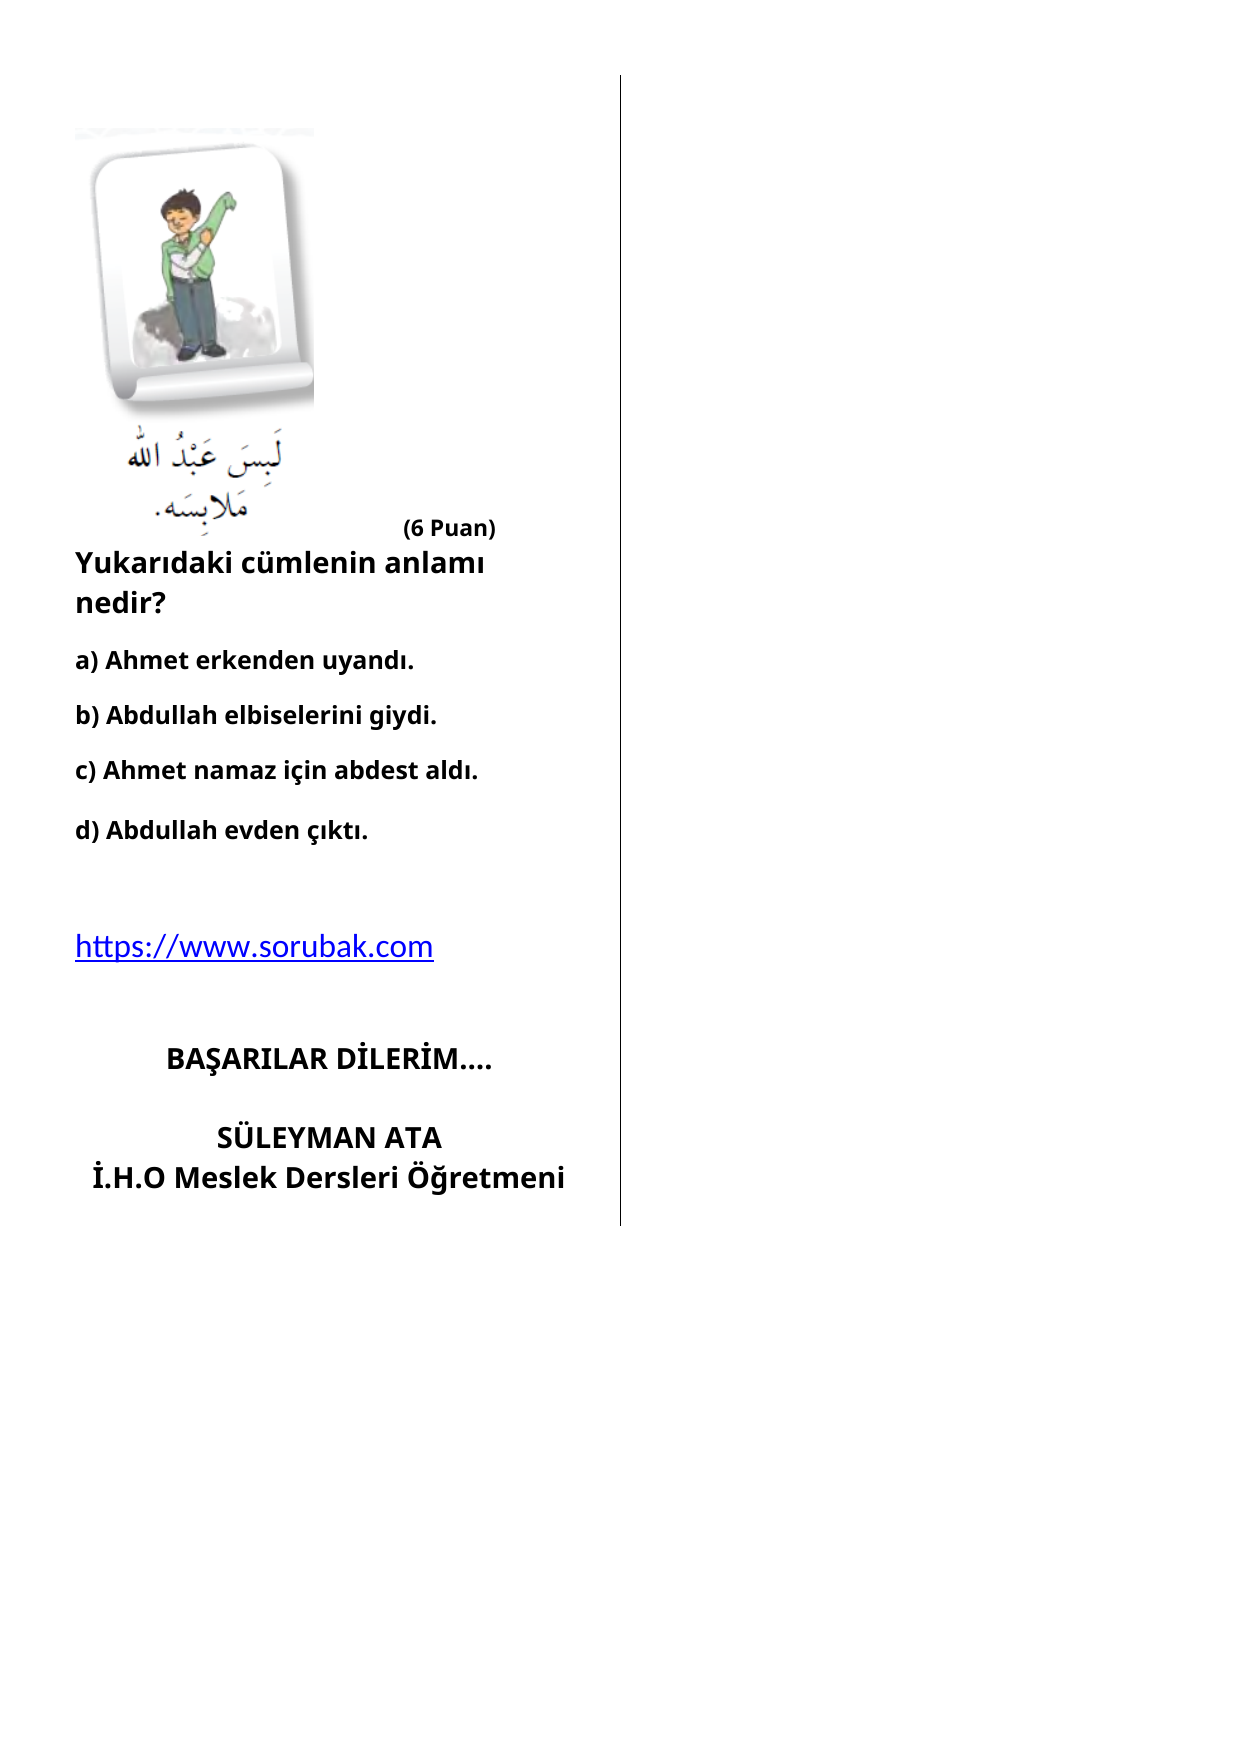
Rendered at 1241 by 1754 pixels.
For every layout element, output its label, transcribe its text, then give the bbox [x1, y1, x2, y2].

text BAŞARILAR DİLERİM…. [75, 1038, 583, 1078]
text d) Abdullah evden çıktı. [75, 813, 583, 847]
text a) Ahmet erkenden uyandı. [75, 643, 583, 677]
text (6 Puan) Yukarıdaki cümlenin anlamı nedir? [75, 128, 583, 622]
text c) Ahmet namaz için abdest aldı. [75, 753, 583, 787]
text SÜLEYMAN ATA [75, 1118, 583, 1157]
text İ.H.O Meslek Dersleri Öğretmeni [75, 1157, 583, 1197]
text https://www.sorubak.com [75, 925, 583, 966]
text b) Abdullah elbiselerini giydi. [75, 698, 583, 732]
